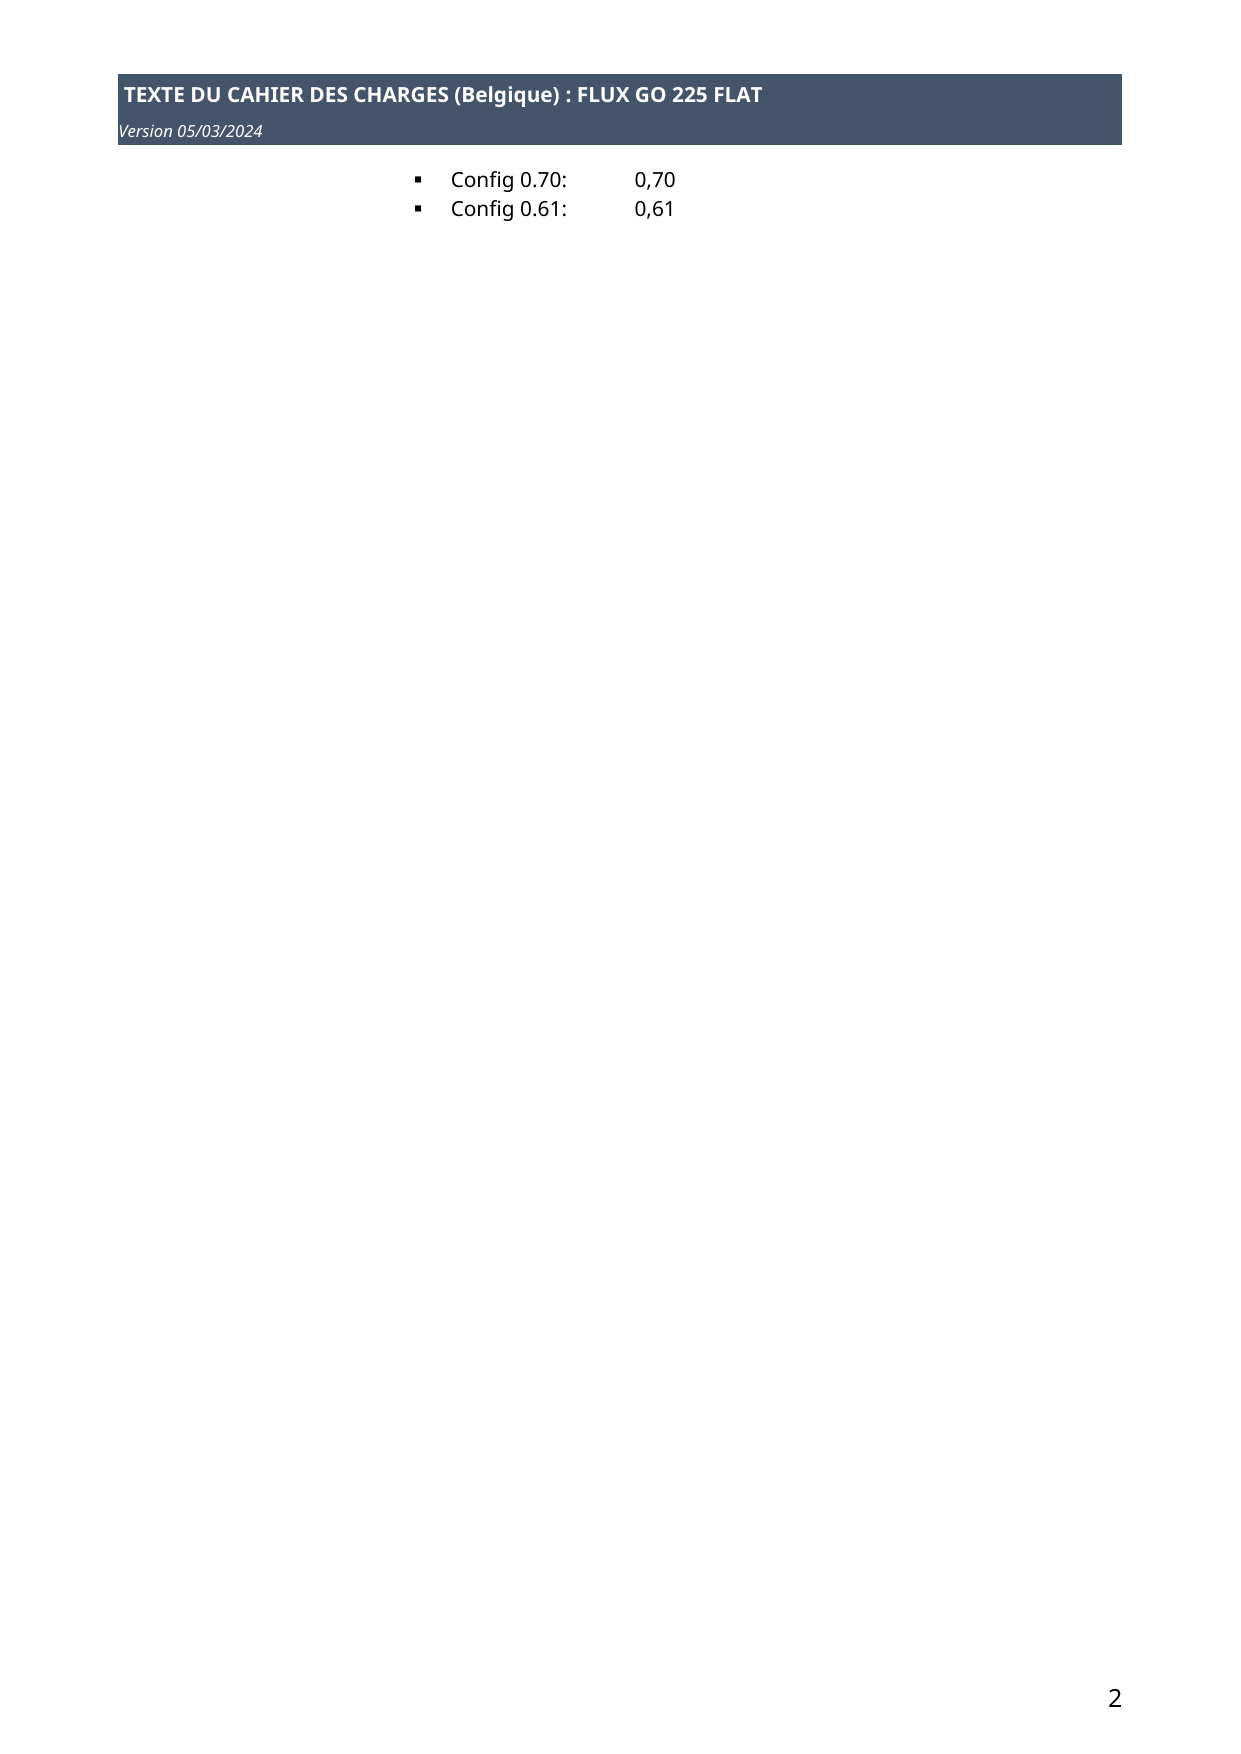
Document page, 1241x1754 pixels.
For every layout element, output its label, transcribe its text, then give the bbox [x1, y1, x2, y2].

list Config 0.70: 0,70 [413, 164, 1122, 193]
list Config 0.61: 0,61 [413, 193, 1122, 222]
